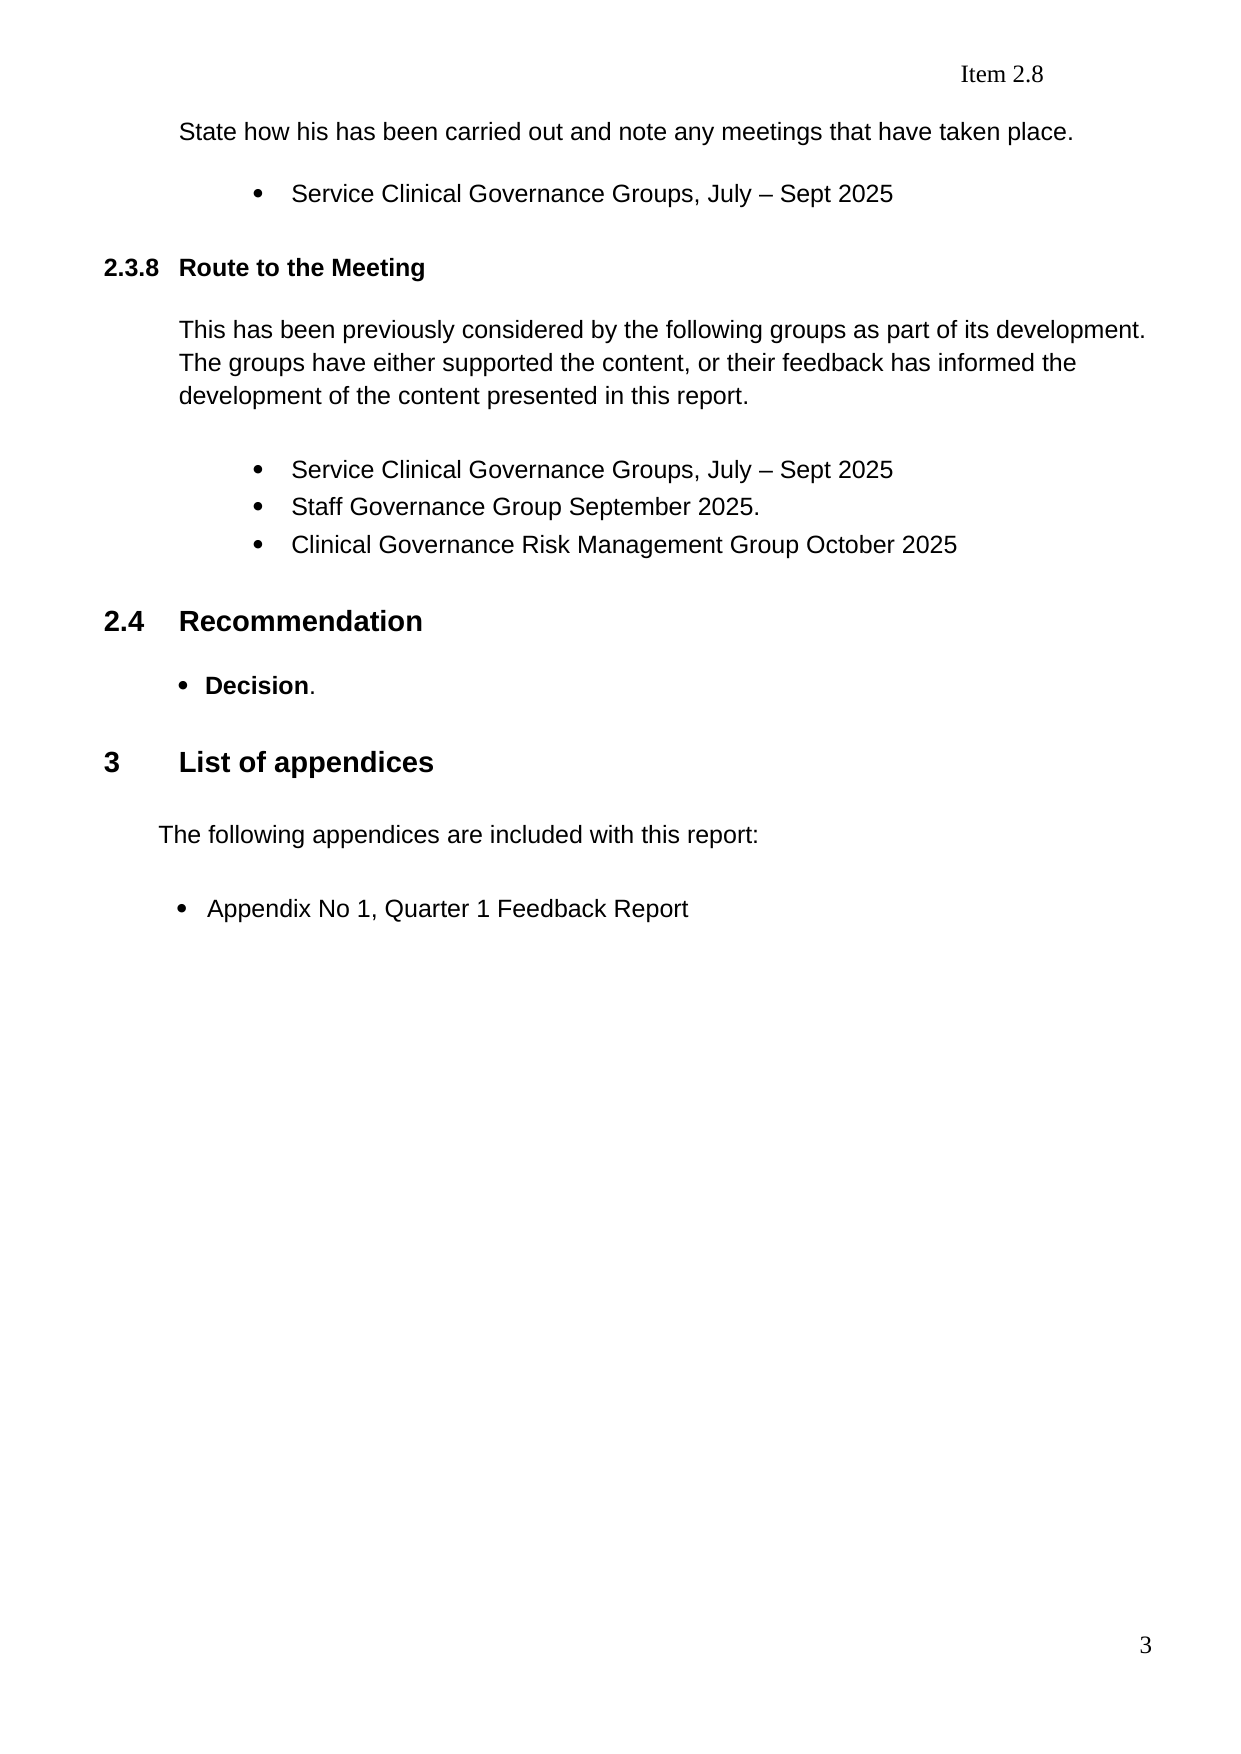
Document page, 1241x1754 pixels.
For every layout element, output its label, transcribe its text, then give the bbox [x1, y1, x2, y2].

list Service Clinical Governance Groups, July – Sept 2025 [253, 178, 1152, 207]
text The following appendices are included with this report: [103, 820, 1152, 849]
subtitle 2.4 Recommendation [103, 604, 1152, 638]
list Staff Governance Group September 2025. [253, 492, 1152, 521]
text This has been previously considered by the following groups as part of its development. The groups have either supported the content, or their feedback has informed the development of the content presented in this report. [178, 315, 1152, 409]
list Clinical Governance Risk Management Group October 2025 [253, 530, 1152, 558]
list Service Clinical Governance Groups, July – Sept 2025 [253, 455, 1152, 484]
subtitle 3 List of appendices [103, 745, 1152, 779]
subtitle Route to the Meeting [103, 253, 1152, 282]
list Appendix No 1, Quarter 1 Feedback Report [177, 894, 1152, 923]
text State how his has been carried out and note any meetings that have taken place. [103, 117, 1152, 146]
list Decision. [178, 671, 1152, 699]
